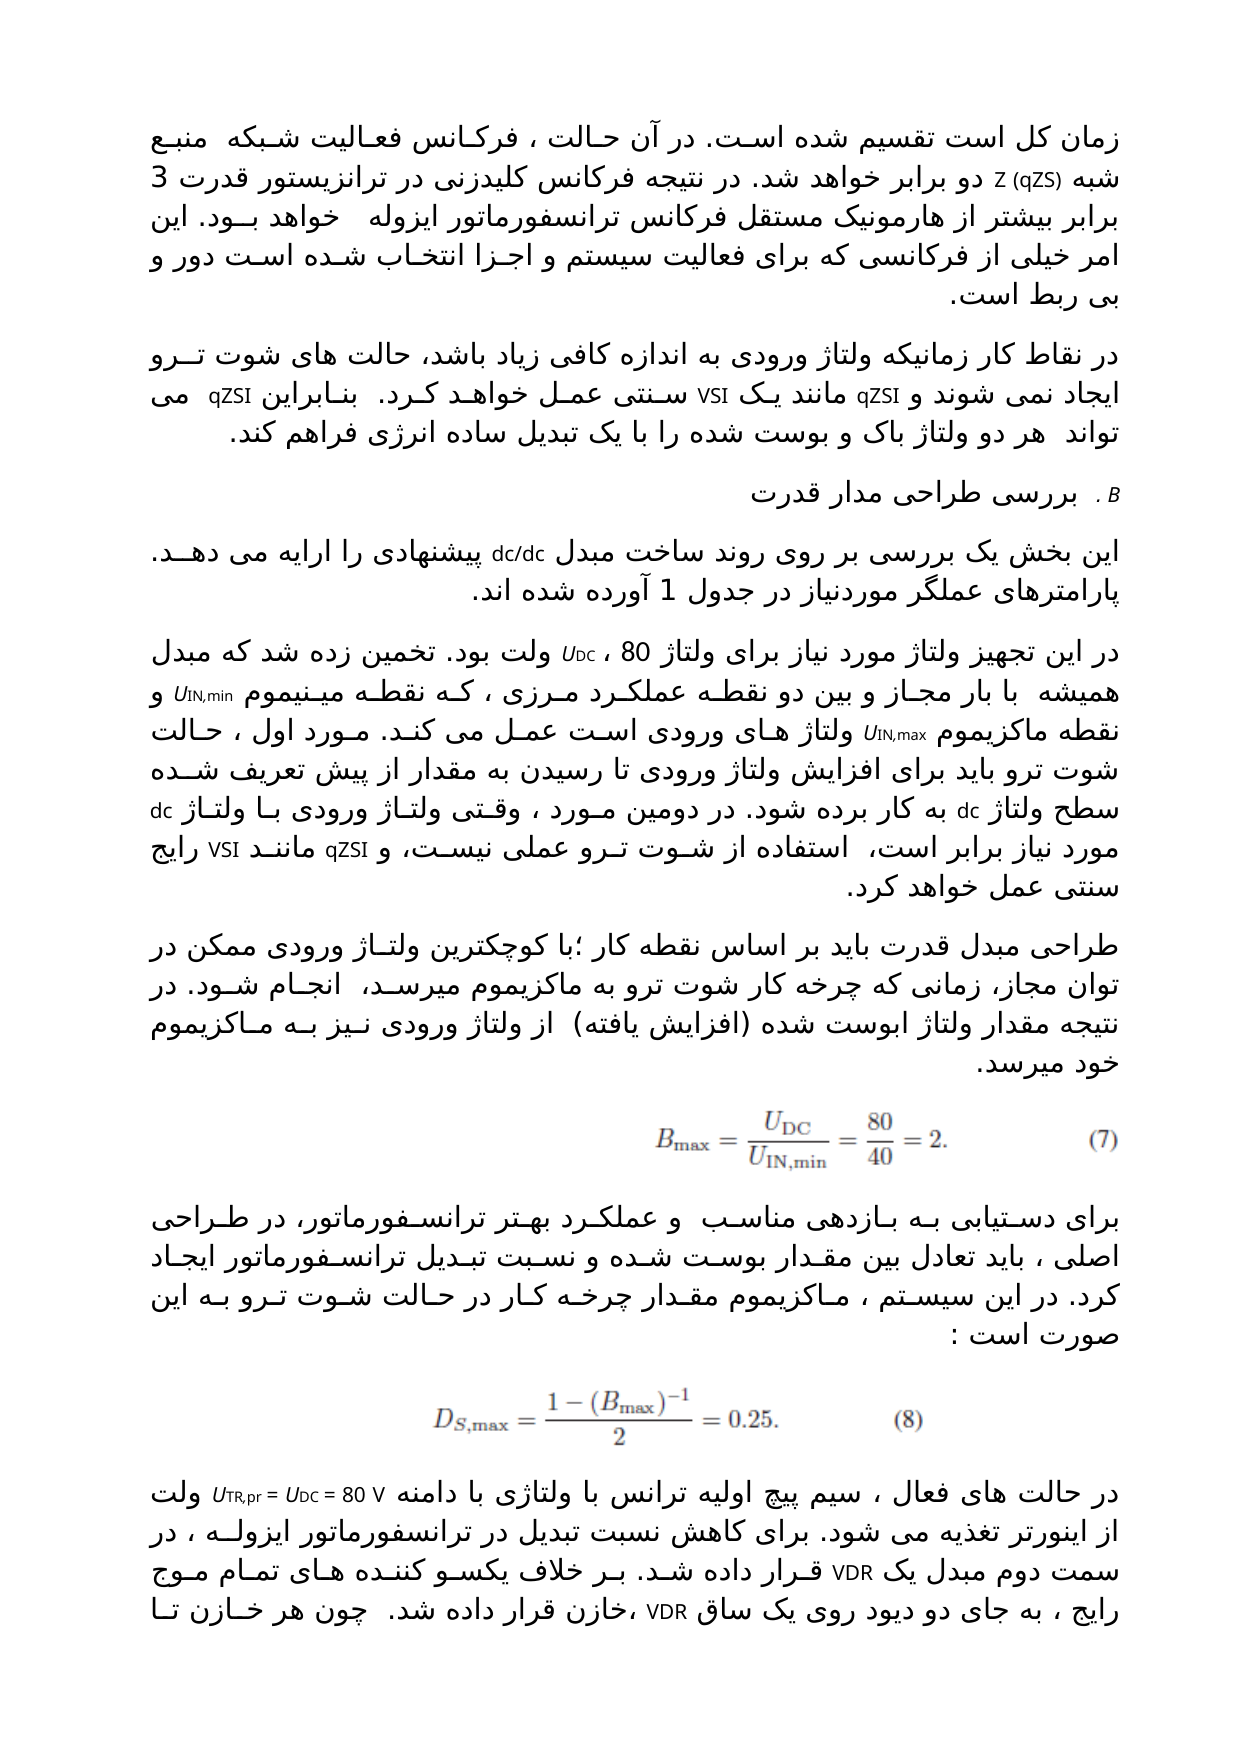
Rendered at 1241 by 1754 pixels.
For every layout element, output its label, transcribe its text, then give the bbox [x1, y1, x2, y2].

text این بخش یک بررسی بر روی روند ساخت مبدل dc/dc پیشنهادی را ارایه می دهد. پارامترهای عملگر موردنیاز در جدول 1 آورده شده اند. [150, 535, 1120, 608]
text برای دستیابی به بازدهی مناسب و عملکرد بهتر ترانسفورماتور، در طراحی اصلی ، باید تعادل بین مقدار بوست شده و نسبت تبدیل ترانسفورماتور ایجاد کرد. در این سیستم ، ماکزیموم مقدار چرخه کار در حالت شوت ترو به این صورت است : [150, 1201, 1120, 1352]
text طراحی مبدل قدرت باید بر اساس نقطه کار ؛با کوچکترین ولتاژ ورودی ممکن در توان مجاز، زمانی که چرخه کار شوت ترو به ماکزیموم میرسد، انجام شود. در نتیجه مقدار ولتاژ ابوست شده (افزایش یافته) از ولتاژ ورودی نیز به ماکزیموم خود میرسد. [150, 929, 1120, 1079]
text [150, 1475, 1120, 1626]
text در این تجهیز ولتاژ مورد نیاز برای ولتاژ UDC ، 80 ولت بود. تخمین زده شد که مبدل همیشه با بار مجاز و بین دو نقطه عملکرد مرزی ، که نقطه مینیموم UIN,min و نقطه ماکزیموم UIN,max ولتاژ های ورودی است عمل می کند. مورد اول ، حالت شوت ترو باید برای افزایش ولتاژ ورودی تا رسیدن به مقدار از پیش تعریف شده سطح ولتاژ dc به کار برده شود. در دومین مورد ، وقتی ولتاژ ورودی با ولتاژ dc مورد نیاز برابر است، استفاده از شوت ترو عملی نیست، و qZSI مانند VSI رایج سنتی عمل خواهد کرد. [150, 633, 1120, 903]
text B . بررسی طراحی مدار قدرت [150, 475, 1120, 509]
text در نقاط کار زمانیکه ولتاژ ورودی به اندازه کافی زیاد باشد، حالت های شوت ترو ایجاد نمی شوند و qZSI مانند یک VSI سنتی عمل خواهد کرد. بنابراین qZSI می تواند هر دو ولتاژ باک و بوست شده را با یک تبدیل ساده انرژی فراهم کند. [150, 337, 1120, 449]
picture [428, 1377, 926, 1450]
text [150, 120, 1120, 311]
picture [651, 1105, 1120, 1176]
